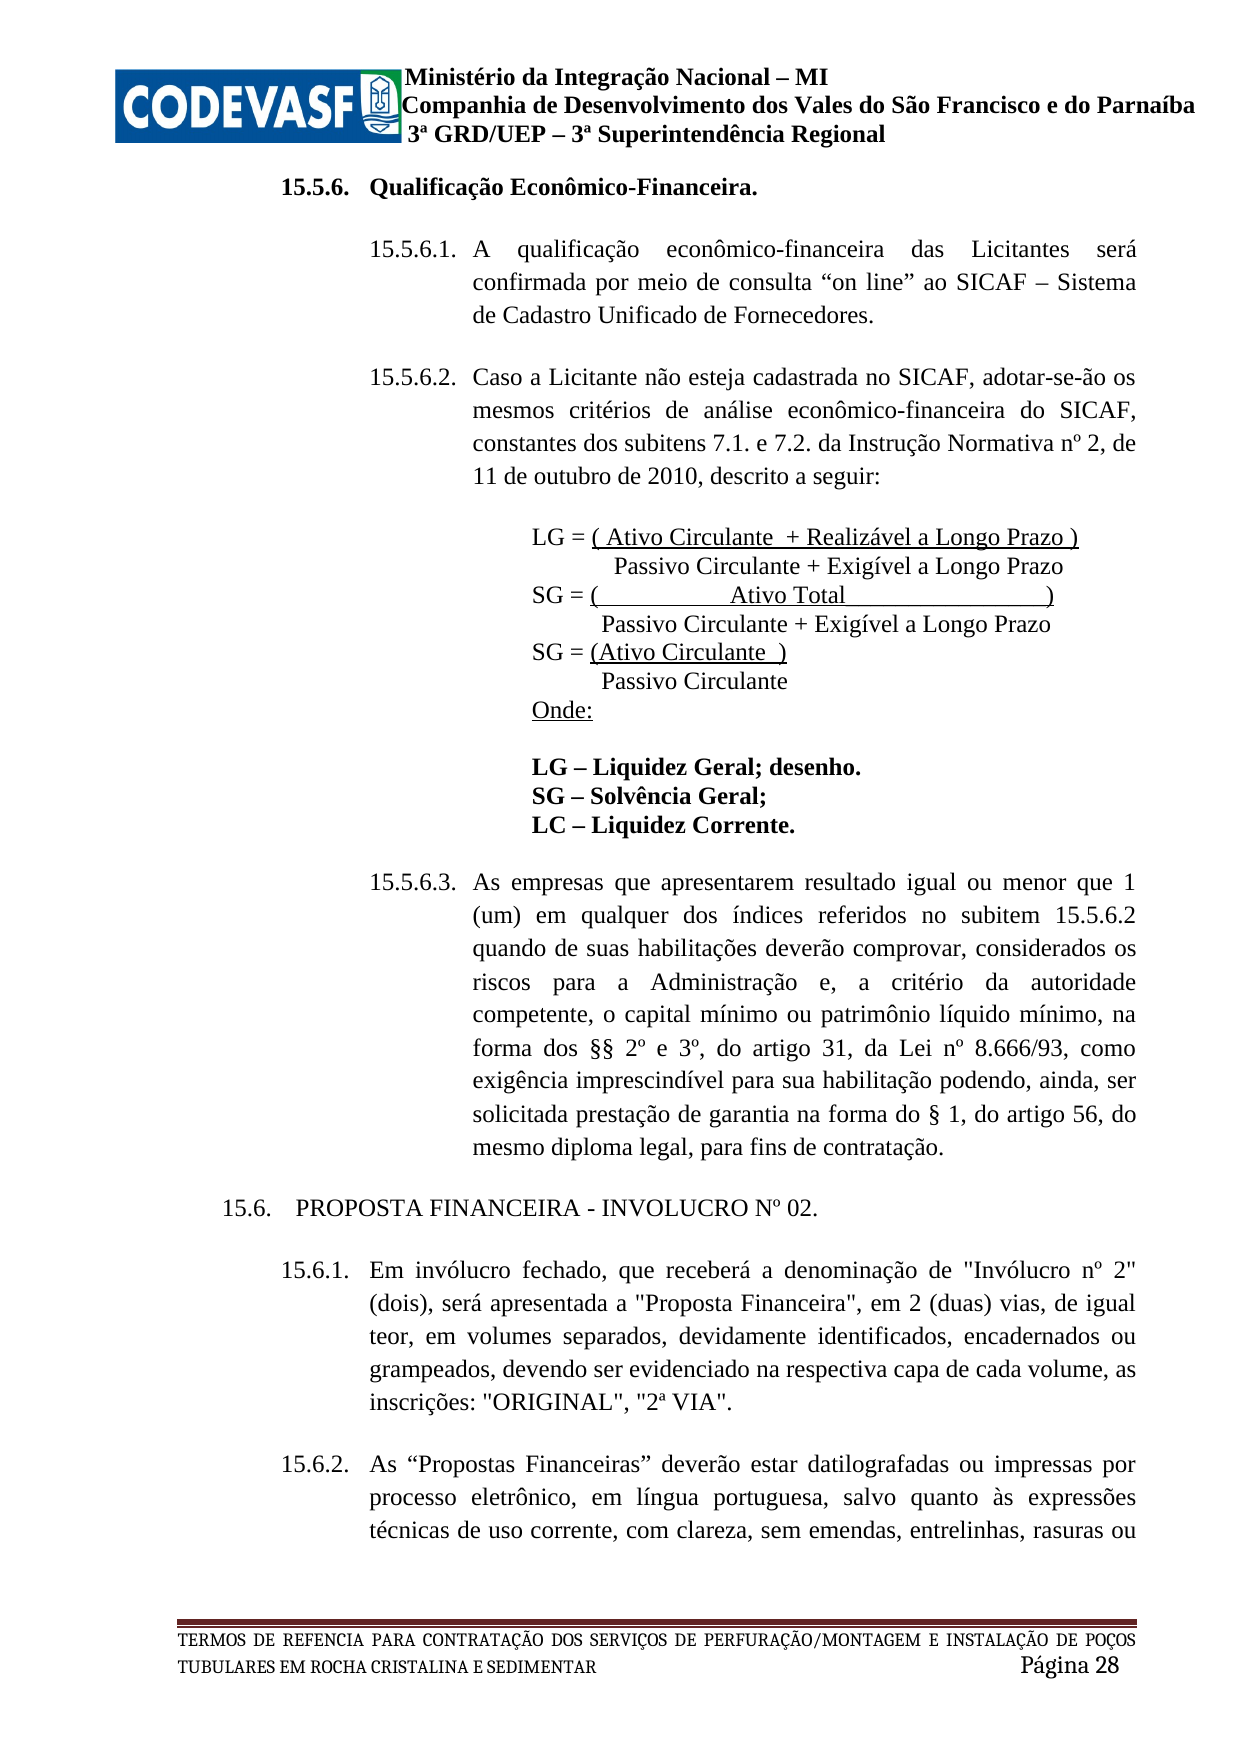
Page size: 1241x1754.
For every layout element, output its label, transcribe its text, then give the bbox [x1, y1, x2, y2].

list As empresas que apresentarem resultado igual ou menor que 1 (um) em qualquer dos índices referidos no subitem 15.5.6.2 quando de suas habilitações deverão comprovar, considerados os riscos para a Administração e, a critério da autoridade competente, o capital mínimo ou patrimônio líquido mínimo, na forma dos §§ 2º e 3º, do artigo 31, da Lei nº 8.666/93, como exigência imprescindível para sua habilitação podendo, ainda, ser solicitada prestação de garantia na forma do § 1, do artigo 56, do mesmo diploma legal, para fins de contratação. [369, 867, 1137, 1160]
text SG – Solvência Geral; [532, 781, 1137, 810]
text Passivo Circulante + Exigível a Longo Prazo [532, 609, 1137, 637]
list A qualificação econômico-financeira das Licitantes será confirmada por meio de consulta “on line” ao SICAF – Sistema de Cadastro Unificado de Fornecedores. [369, 234, 1137, 329]
text LG = ( Ativo Circulante + Realizável a Longo Prazo ) [532, 522, 1137, 551]
list Caso a Licitante não esteja cadastrada no SICAF, adotar-se-ão os mesmos critérios de análise econômico-financeira do SICAF, constantes dos subitens 7.1. e 7.2. da Instrução Normativa nº 2, de 11 de outubro de 2010, descrito a seguir: [369, 362, 1137, 489]
text SG = ( Ativo Total________________) [532, 580, 1137, 609]
text LC – Liquidez Corrente. [532, 810, 1137, 839]
list PROPOSTA FINANCEIRA - INVOLUCRO Nº 02. [222, 1193, 1137, 1222]
picture [115, 69, 402, 143]
text Onde: [532, 695, 1137, 724]
text Passivo Circulante [532, 666, 1137, 695]
text LG – Liquidez Geral; desenho. [532, 752, 1137, 781]
list Em invólucro fechado, que receberá a denominação de "Invólucro nº 2" (dois), será apresentada a "Proposta Financeira", em 2 (duas) vias, de igual teor, em volumes separados, devidamente identificados, encadernados ou grampeados, devendo ser evidenciado na respectiva capa de cada volume, as inscrições: "ORIGINAL", "2ª VIA". [281, 1255, 1137, 1416]
text SG = (Ativo Circulante_) [532, 637, 1137, 666]
text Passivo Circulante + Exigível a Longo Prazo [532, 551, 1137, 580]
list Qualificação Econômico-Financeira. [281, 148, 1137, 201]
